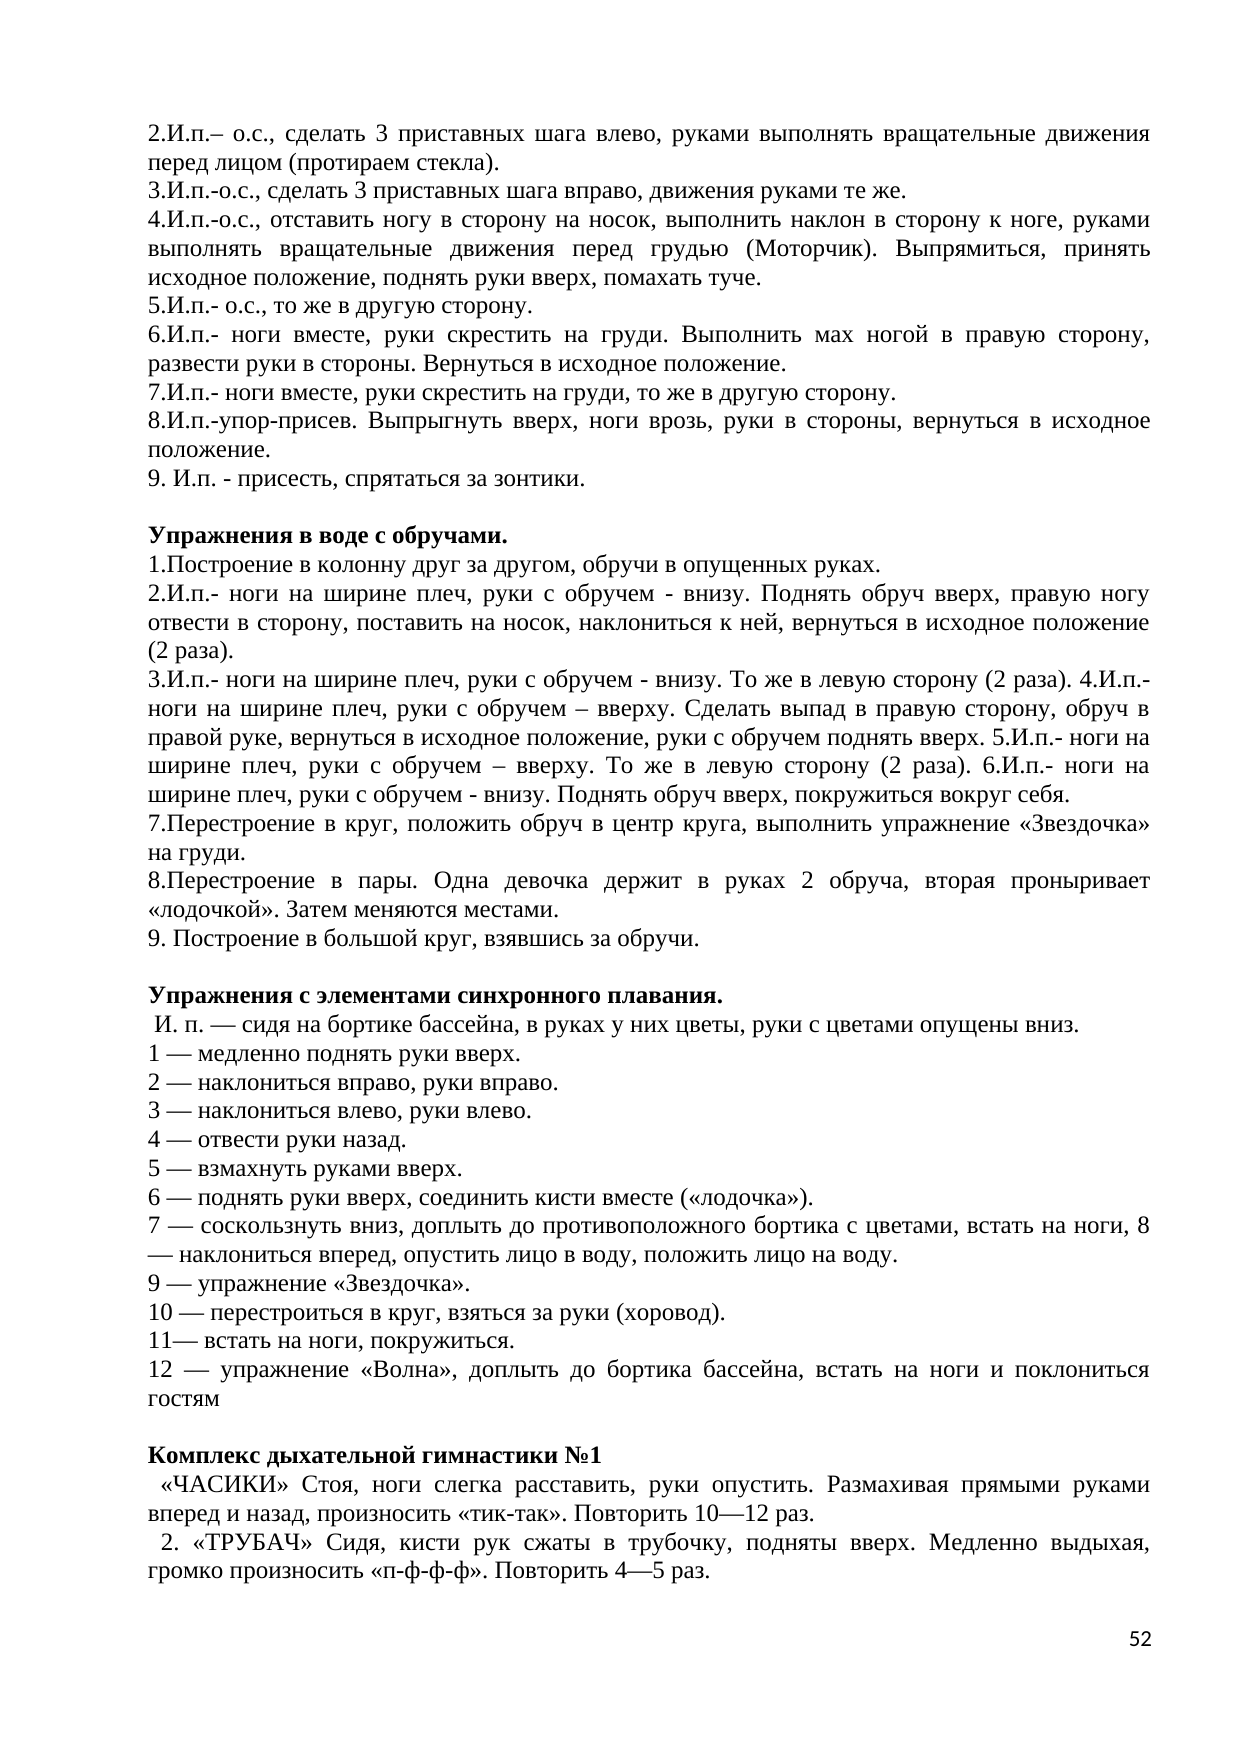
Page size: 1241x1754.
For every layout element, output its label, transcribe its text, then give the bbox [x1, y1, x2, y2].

text «ЧАСИКИ» Стоя, ноги слегка расставить, руки опустить. Размахивая прямыми руками вперед и назад, произносить «тик-так». Повторить 10—12 раз. [148, 1469, 1152, 1527]
text 3 — наклониться влево, руки влево. [148, 1096, 1152, 1124]
text 4.И.п.-о.с., отставить ногу в сторону на носок, выполнить наклон в сторону к ноге, руками выполнять вращательные движения перед грудью (Моторчик). Выпрямиться, принять исходное положение, поднять руки вверх, помахать туче. [148, 204, 1152, 291]
text 2.И.п.– о.с., сделать 3 приставных шага влево, руками выполнять вращательные движения перед лицом (протираем стекла). [148, 118, 1152, 176]
text Комплекс дыхательной гимнастики №1 [148, 1441, 1152, 1469]
text 7.Перестроение в круг, положить обруч в центр круга, выполнить упражнение «Звездочка» на груди. [148, 808, 1152, 866]
text 9. Построение в большой круг, взявшись за обручи. [148, 923, 1152, 952]
text 4 — отвести руки назад. [148, 1124, 1152, 1153]
text 7 — соскользнуть вниз, доплыть до противоположного бортика с цветами, встать на ноги, 8 — наклониться вперед, опустить лицо в воду, положить лицо на воду. [148, 1211, 1152, 1268]
text И. п. — сидя на бортике бассейна, в руках у них цветы, руки с цветами опущены вниз. [148, 1009, 1152, 1038]
text 7.И.п.- ноги вместе, руки скрестить на груди, то же в другую сторону. [148, 377, 1152, 406]
text 2. «ТРУБАЧ» Сидя, кисти рук сжаты в трубочку, подняты вверх. Медленно выдыхая, громко произносить «п-ф-ф-ф». Повторить 4—5 раз. [148, 1527, 1152, 1584]
text 5.И.п.- о.с., то же в другую сторону. [148, 291, 1152, 319]
text 6 — поднять руки вверх, соединить кисти вместе («лодочка»). [148, 1182, 1152, 1211]
text 8.Перестроение в пары. Одна девочка держит в руках 2 обруча, вторая проныривает «лодочкой». Затем меняются местами. [148, 866, 1152, 923]
text 2 — наклониться вправо, руки вправо. [148, 1067, 1152, 1096]
text 8.И.п.-упор-присев. Выпрыгнуть вверх, ноги врозь, руки в стороны, вернуться в исходное положение. [148, 406, 1152, 463]
text 12 — упражнение «Волна», доплыть до бортика бассейна, встать на ноги и поклониться гостям [148, 1354, 1152, 1412]
text 10 — перестроиться в круг, взяться за руки (хоровод). [148, 1297, 1152, 1326]
text 3.И.п.- ноги на ширине плеч, руки с обручем - внизу. То же в левую сторону (2 раза). 4.И.п.- ноги на ширине плеч, руки с обручем – вверху. Сделать выпад в правую сторону, обруч в правой руке, вернуться в исходное положение, руки с обручем поднять вверх. 5.И.п.- ноги на ширине плеч, руки с обручем – вверху. То же в левую сторону (2 раза). 6.И.п.- ноги на ширине плеч, руки с обручем - внизу. Поднять обруч вверх, покружиться вокруг себя. [148, 664, 1152, 808]
text 5 — взмахнуть руками вверх. [148, 1153, 1152, 1182]
text 6.И.п.- ноги вместе, руки скрестить на груди. Выполнить мах ногой в правую сторону, развести руки в стороны. Вернуться в исходное положение. [148, 319, 1152, 377]
text 1.Построение в колонну друг за другом, обручи в опущенных руках. [148, 549, 1152, 578]
text 1 — медленно поднять руки вверх. [148, 1038, 1152, 1067]
text 9 — упражнение «Звездочка». [148, 1268, 1152, 1297]
text 9. И.п. - присесть, спрятаться за зонтики. [148, 463, 1152, 492]
text 2.И.п.- ноги на ширине плеч, руки с обручем - внизу. Поднять обруч вверх, правую ногу отвести в сторону, поставить на носок, наклониться к ней, вернуться в исходное положение (2 раза). [148, 578, 1152, 664]
text 3.И.п.-о.с., сделать 3 приставных шага вправо, движения руками те же. [148, 176, 1152, 204]
text Упражнения в воде с обручами. [148, 521, 1152, 549]
text Упражнения с элементами синхронного плавания. [148, 981, 1152, 1009]
text 11— встать на ноги, покружиться. [148, 1326, 1152, 1354]
